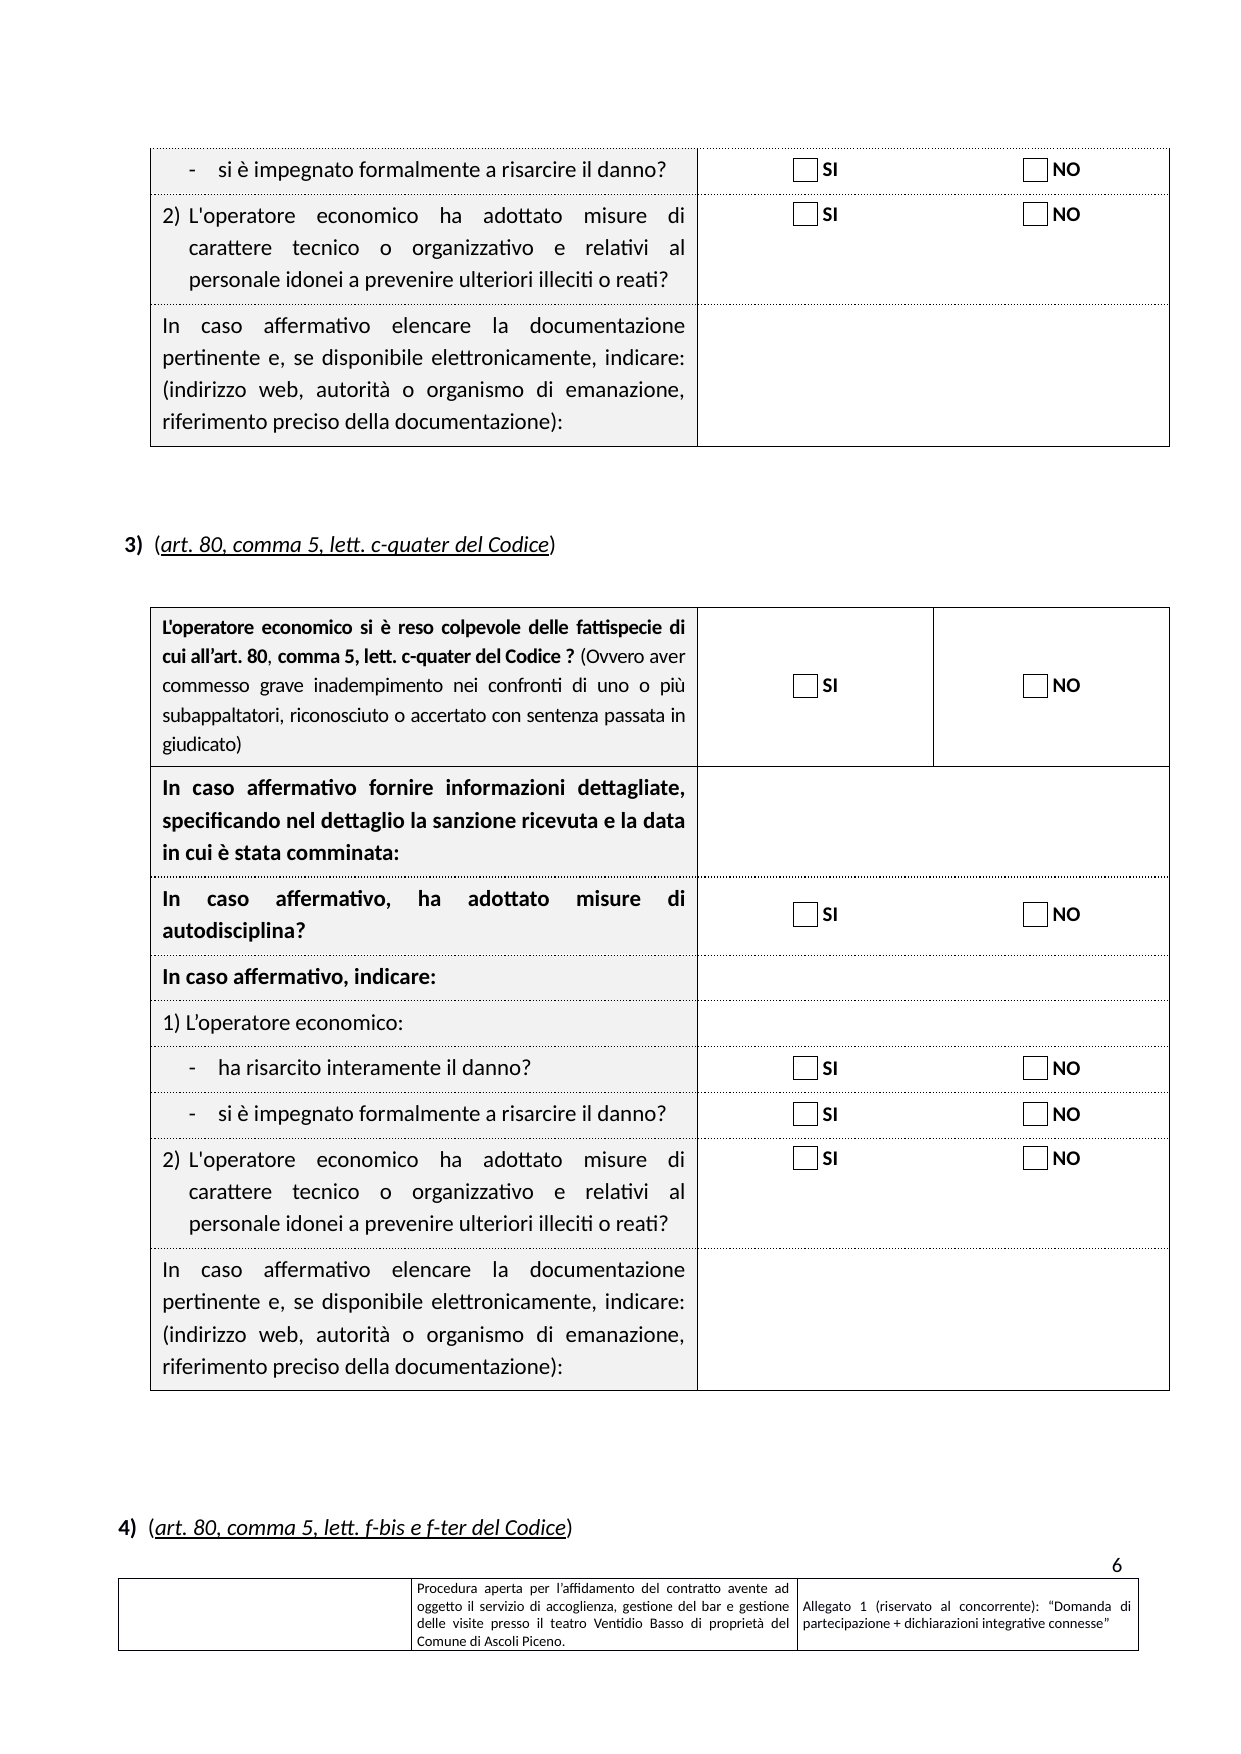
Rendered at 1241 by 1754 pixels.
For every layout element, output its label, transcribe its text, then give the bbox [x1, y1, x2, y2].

table_cell 1) L’operatore economico: [151, 1000, 697, 1046]
table_cell - si è impegnato formalmente a risarcire il danno? [151, 148, 697, 193]
table_cell SI [698, 148, 933, 193]
table_cell - si è impegnato formalmente a risarcire il danno? [151, 1092, 697, 1138]
table_cell [698, 304, 1169, 446]
table_cell In caso affermativo, indicare: [151, 955, 697, 1000]
table_cell SI [698, 1046, 933, 1092]
table_cell [698, 955, 1169, 1000]
table_cell NO [933, 876, 1169, 954]
table_cell 2) L'operatore economico ha adottato misure di carattere tecnico o organizzativo e relativi al personale idonei a prevenire ulteriori illeciti o reati? [151, 194, 697, 304]
table_cell - ha risarcito interamente il danno? [151, 1046, 697, 1092]
table_cell [698, 1248, 1169, 1390]
table_cell [698, 767, 1169, 876]
table_cell [698, 1000, 1169, 1046]
table_cell NO [933, 1138, 1169, 1248]
table_cell NO [933, 1046, 1169, 1092]
table_cell 2) L'operatore economico ha adottato misure di carattere tecnico o organizzativo e relativi al personale idonei a prevenire ulteriori illeciti o reati? [151, 1138, 697, 1248]
table_cell In caso affermativo, ha adottato misure di autodisciplina? [151, 876, 697, 954]
table_header NO [934, 608, 1169, 766]
table_cell In caso affermativo fornire informazioni dettagliate, specificando nel dettaglio la sanzione ricevuta e la data in cui è stata comminata: [151, 767, 697, 876]
table_cell NO [933, 148, 1169, 193]
table_cell SI [698, 194, 933, 304]
list (art. 80, comma 5, lett. f-bis e f-ter del Codice) [118, 1513, 1122, 1541]
table_cell In caso affermativo elencare la documentazione pertinente e, se disponibile elettronicamente, indicare: (indirizzo web, autorità o organismo di emanazione, riferimento preciso della documentazione): [151, 1248, 697, 1390]
table_cell NO [933, 1092, 1169, 1138]
table_cell In caso affermativo elencare la documentazione pertinente e, se disponibile elettronicamente, indicare: (indirizzo web, autorità o organismo di emanazione, riferimento preciso della documentazione): [151, 304, 697, 446]
table_header SI [698, 608, 933, 766]
table_header L'operatore economico si è reso colpevole delle fattispecie di cui all’art. 80, comma 5, lett. c-quater del Codice ? (Ovvero aver commesso grave inadempimento nei confronti di uno o più subappaltatori, riconosciuto o accertato con sentenza passata in giudicato) [151, 608, 697, 766]
list (art. 80, comma 5, lett. c-quater del Codice) [124, 530, 1122, 558]
table_cell NO [933, 194, 1169, 304]
table_cell SI [698, 1138, 933, 1248]
table_cell SI [698, 876, 933, 954]
table_cell SI [698, 1092, 933, 1138]
